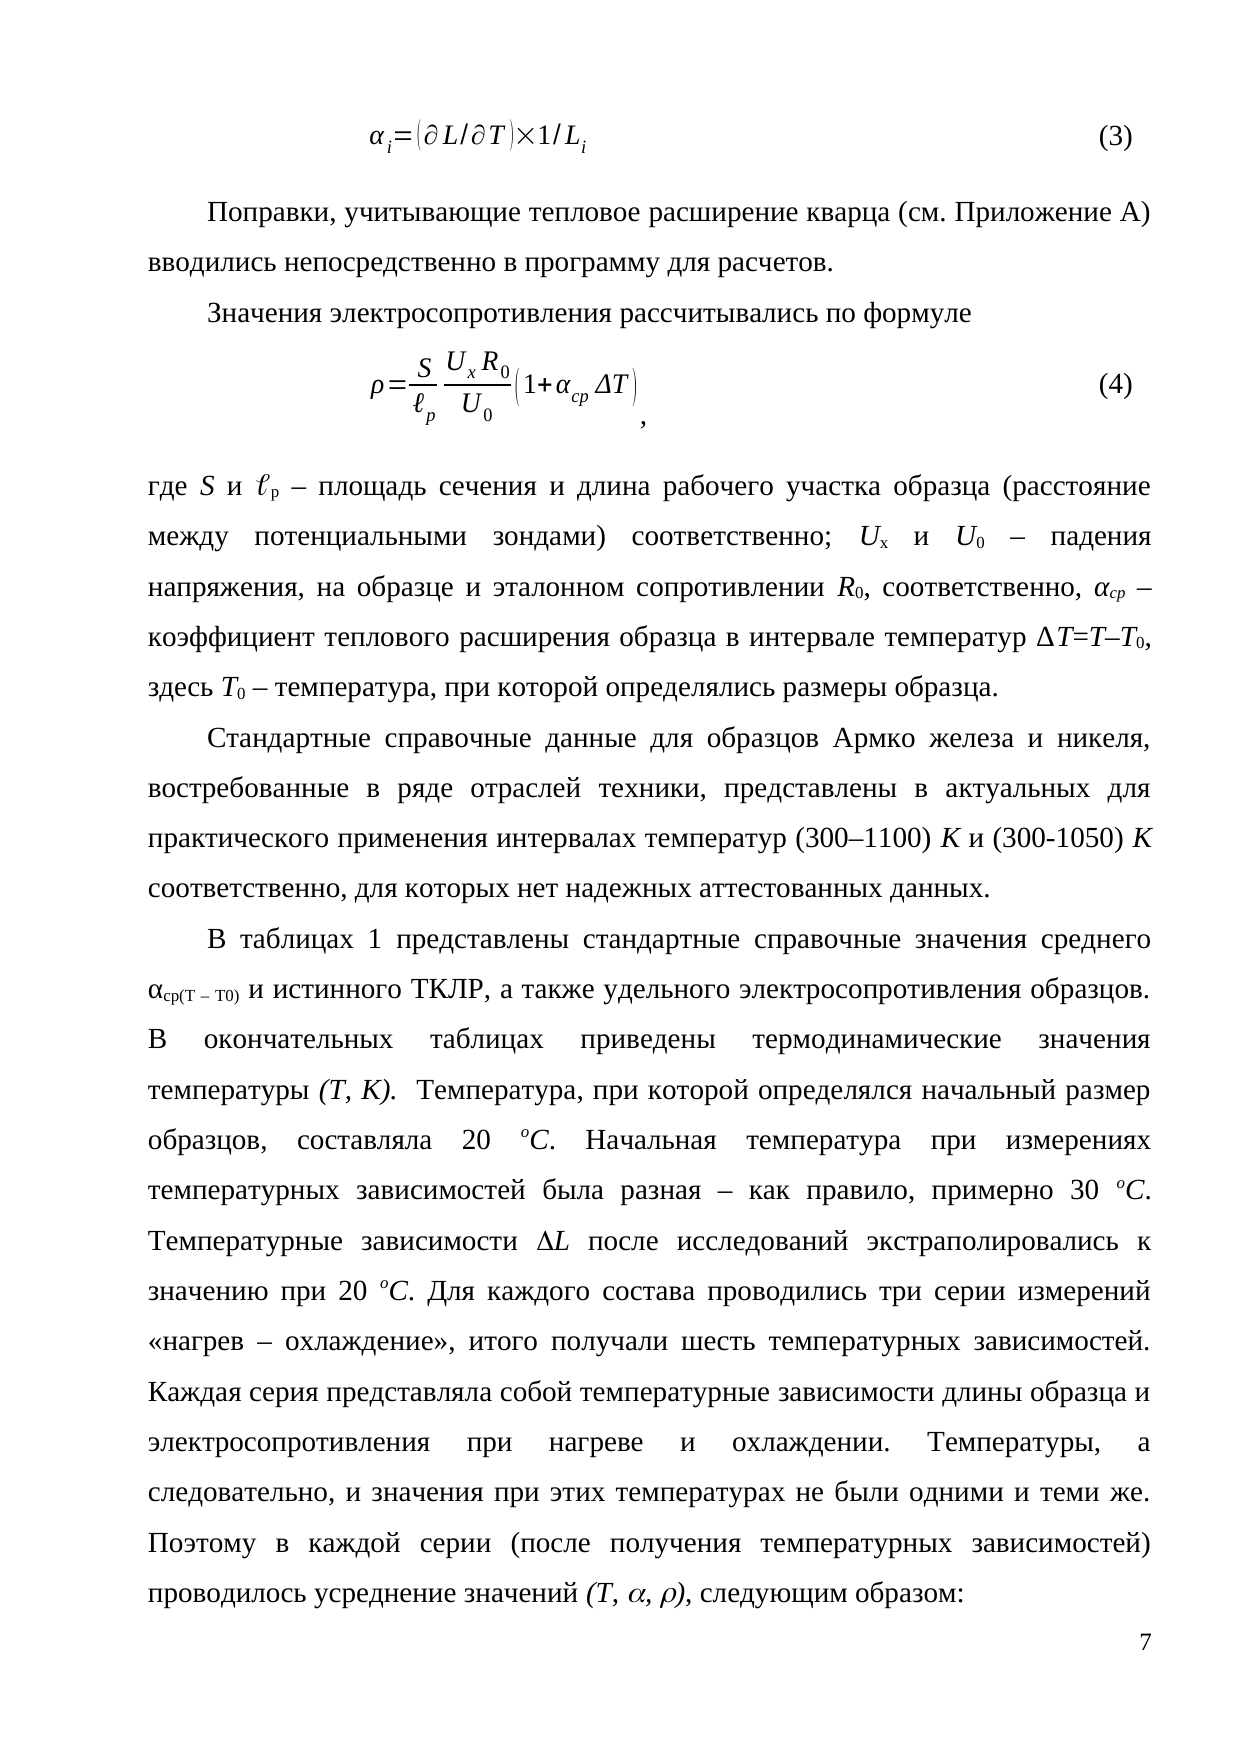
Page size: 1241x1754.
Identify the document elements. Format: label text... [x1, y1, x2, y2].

text Значения электросопротивления рассчитывались по формуле [148, 295, 1152, 328]
text В таблицах 1 представлены стандартные справочные значения среднего αср(Т – T0) и истинного ТКЛР, а также удельного электросопротивления образцов. В окончательных таблицах приведены термодинамические значения температуры (Т, К). Температура, при которой определялся начальный размер образцов, составляла 20 оС. Начальная температура при измерениях температурных зависимостей была разная – как правило, примерно 30 оС. Температурные зависимости L после исследований экстраполировались к значению при 20 оС. Для каждого состава проводились три серии измерений «нагрев – охлаждение», итого получали шесть температурных зависимостей. Каждая серия представляла собой температурные зависимости длины образца и электросопротивления при нагреве и охлаждении. Температуры, а следовательно, и значения при этих температурах не были одними и теми же. Поэтому в каждой серии (после получения температурных зависимостей) проводилось усреднение значений (Т, , ), следующим образом: [148, 921, 1152, 1609]
text Стандартные справочные данные для образцов Армко железа и никеля, востребованные в ряде отраслей техники, представлены в актуальных для практического применения интервалах температур (300–1100) К и (300-1050) К соответственно, для которых нет надежных аттестованных данных. [148, 720, 1152, 904]
table_header [194, 118, 1059, 169]
table_header , [194, 345, 1059, 443]
table_header (4) [1059, 345, 1162, 443]
text Поправки, учитывающие тепловое расширение кварца (см. Приложение А) вводились непосредственно в программу для расчетов. [148, 194, 1152, 278]
text где S и p – площадь сечения и длина рабочего участка образца (расстояние между потенциальными зондами) соответственно; Ux и U0 – падения напряжения, на образце и эталонном сопротивлении R0, соответственно, αср – коэффициент теплового расширения образца в интервале температур ΔT=T–T0, здесь T0 – температура, при которой определялись размеры образца. [148, 468, 1152, 703]
table_header (3) [1059, 118, 1162, 169]
